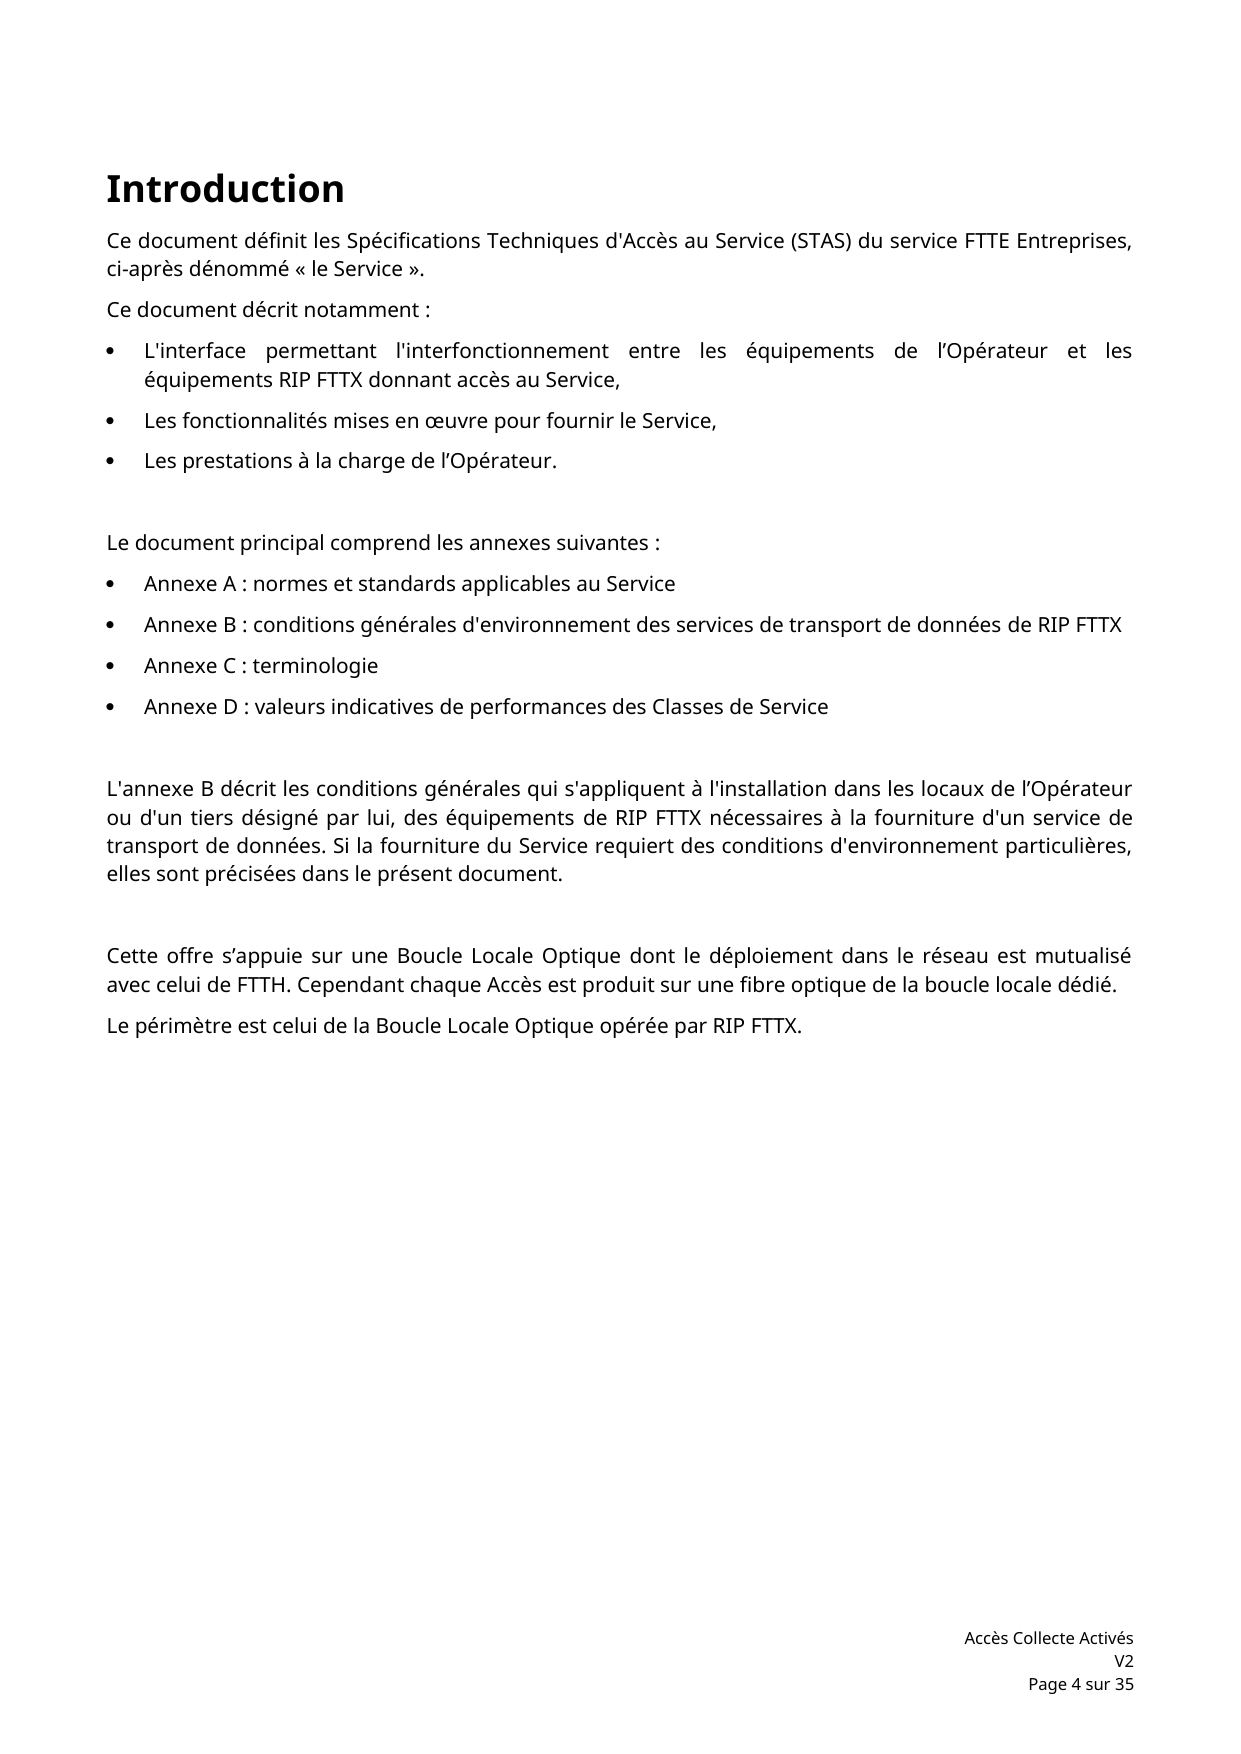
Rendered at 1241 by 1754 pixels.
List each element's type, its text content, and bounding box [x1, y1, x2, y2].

text Annexe C : terminologie [106, 651, 1134, 680]
text Les fonctionnalités mises en œuvre pour fournir le Service, [106, 406, 1134, 434]
text Le document principal comprend les annexes suivantes : [106, 528, 1134, 557]
text Le périmètre est celui de la Boucle Locale Optique opérée par RIP FTTX. [106, 1011, 1134, 1039]
text L'interface permettant l'interfonctionnement entre les équipements de l’Opérateur et les équipements RIP FTTX donnant accès au Service, [106, 336, 1134, 393]
text Introduction [106, 162, 1134, 213]
text L'annexe B décrit les conditions générales qui s'appliquent à l'installation dans les locaux de l’Opérateur ou d'un tiers désigné par lui, des équipements de RIP FTTX nécessaires à la fourniture d'un service de transport de données. Si la fourniture du Service requiert des conditions d'environnement particulières, elles sont précisées dans le présent document. [106, 774, 1134, 888]
text Ce document définit les Spécifications Techniques d'Accès au Service (STAS) du service FTTE Entreprises, ci-après dénommé « le Service ». [106, 226, 1134, 283]
text Annexe A : normes et standards applicables au Service [106, 569, 1134, 598]
text Annexe B : conditions générales d'environnement des services de transport de données de RIP FTTX [106, 610, 1134, 639]
text Les prestations à la charge de l’Opérateur. [106, 447, 1134, 475]
text Annexe D : valeurs indicatives de performances des Classes de Service [106, 692, 1134, 721]
text Ce document décrit notamment : [106, 295, 1134, 324]
text Cette offre s’appuie sur une Boucle Locale Optique dont le déploiement dans le réseau est mutualisé avec celui de FTTH. Cependant chaque Accès est produit sur une fibre optique de la boucle locale dédié. [106, 941, 1134, 998]
